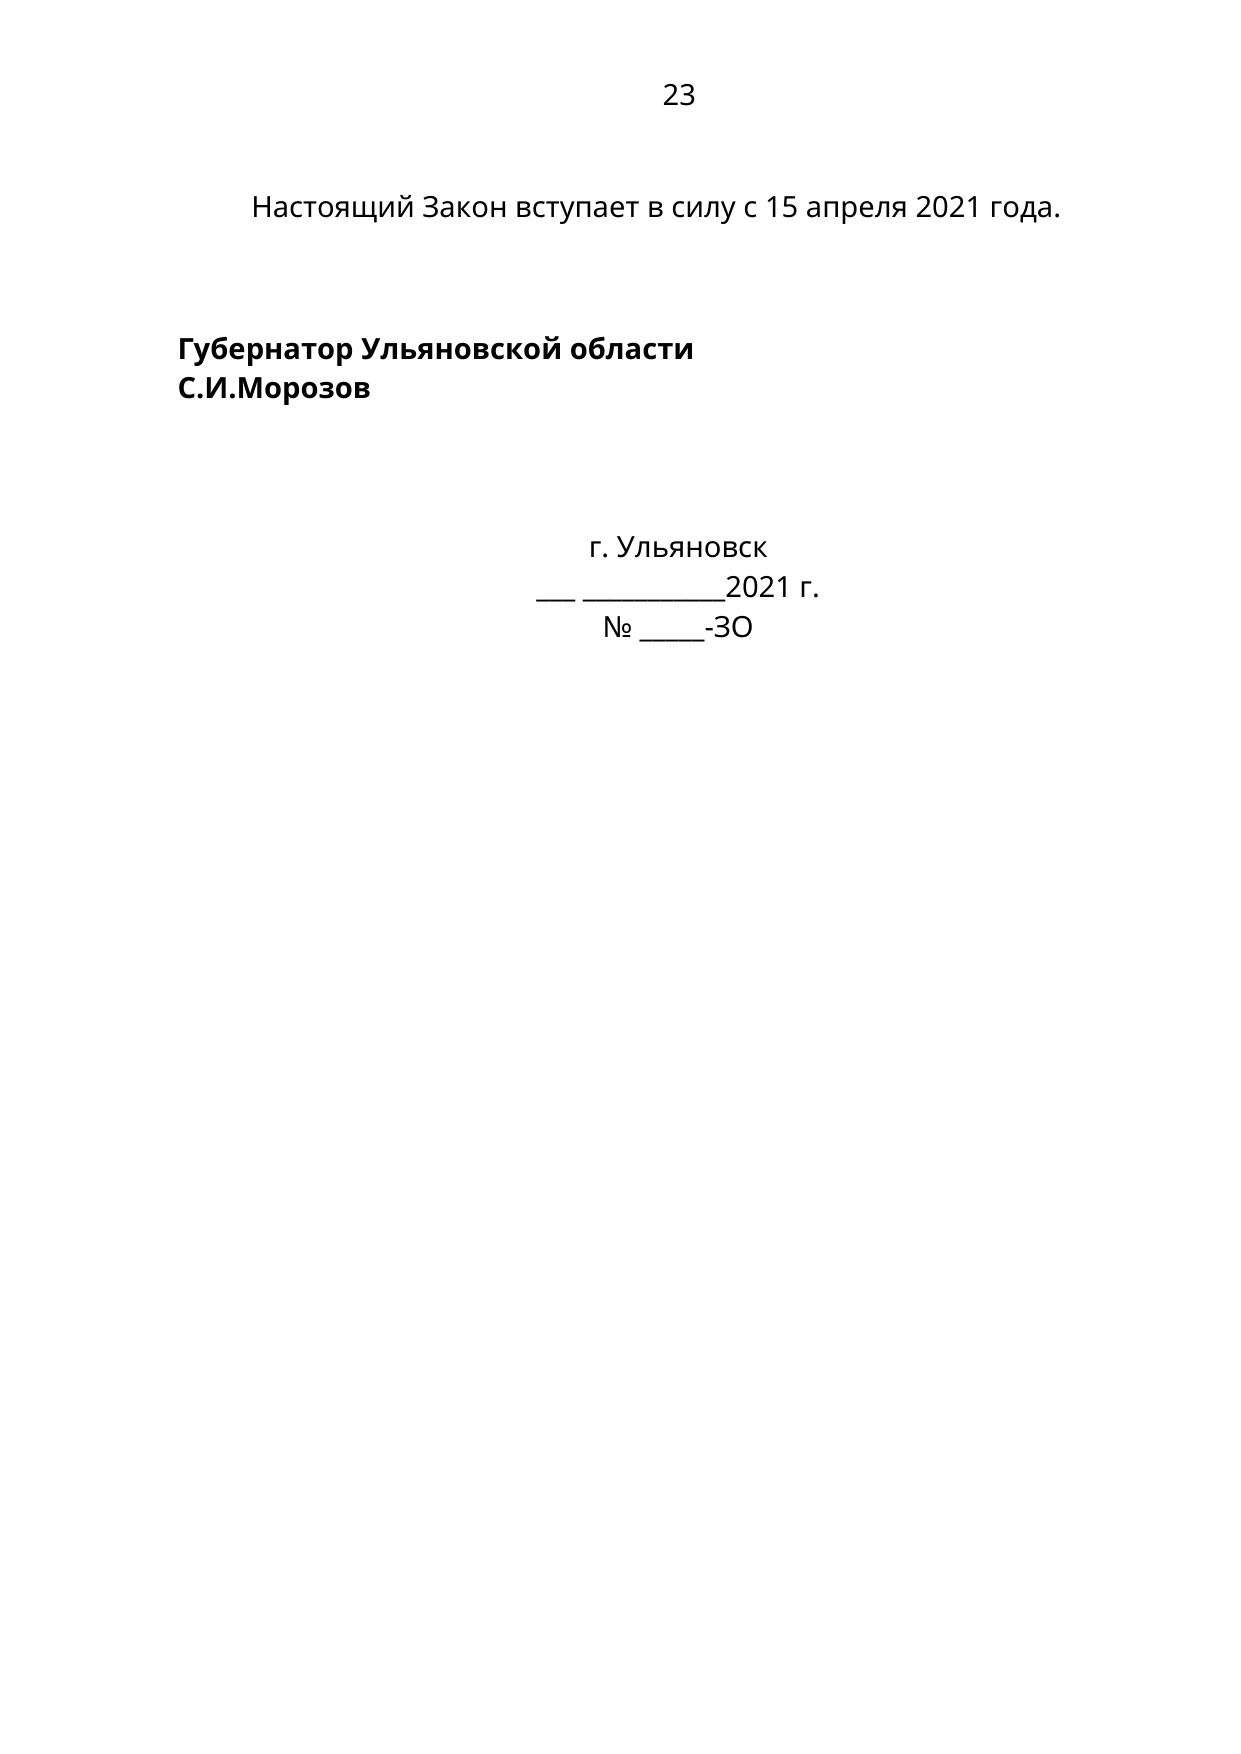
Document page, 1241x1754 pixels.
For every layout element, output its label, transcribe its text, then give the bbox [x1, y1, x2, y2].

text № _____-ЗО [177, 606, 1179, 646]
text Настоящий Закон вступает в силу с 15 апреля 2021 года. [177, 186, 1181, 226]
text Губернатор Ульяновской области С.И.Морозов [177, 328, 1179, 407]
text г. Ульяновск [177, 526, 1179, 566]
text ___ ___________2021 г. [177, 566, 1179, 606]
